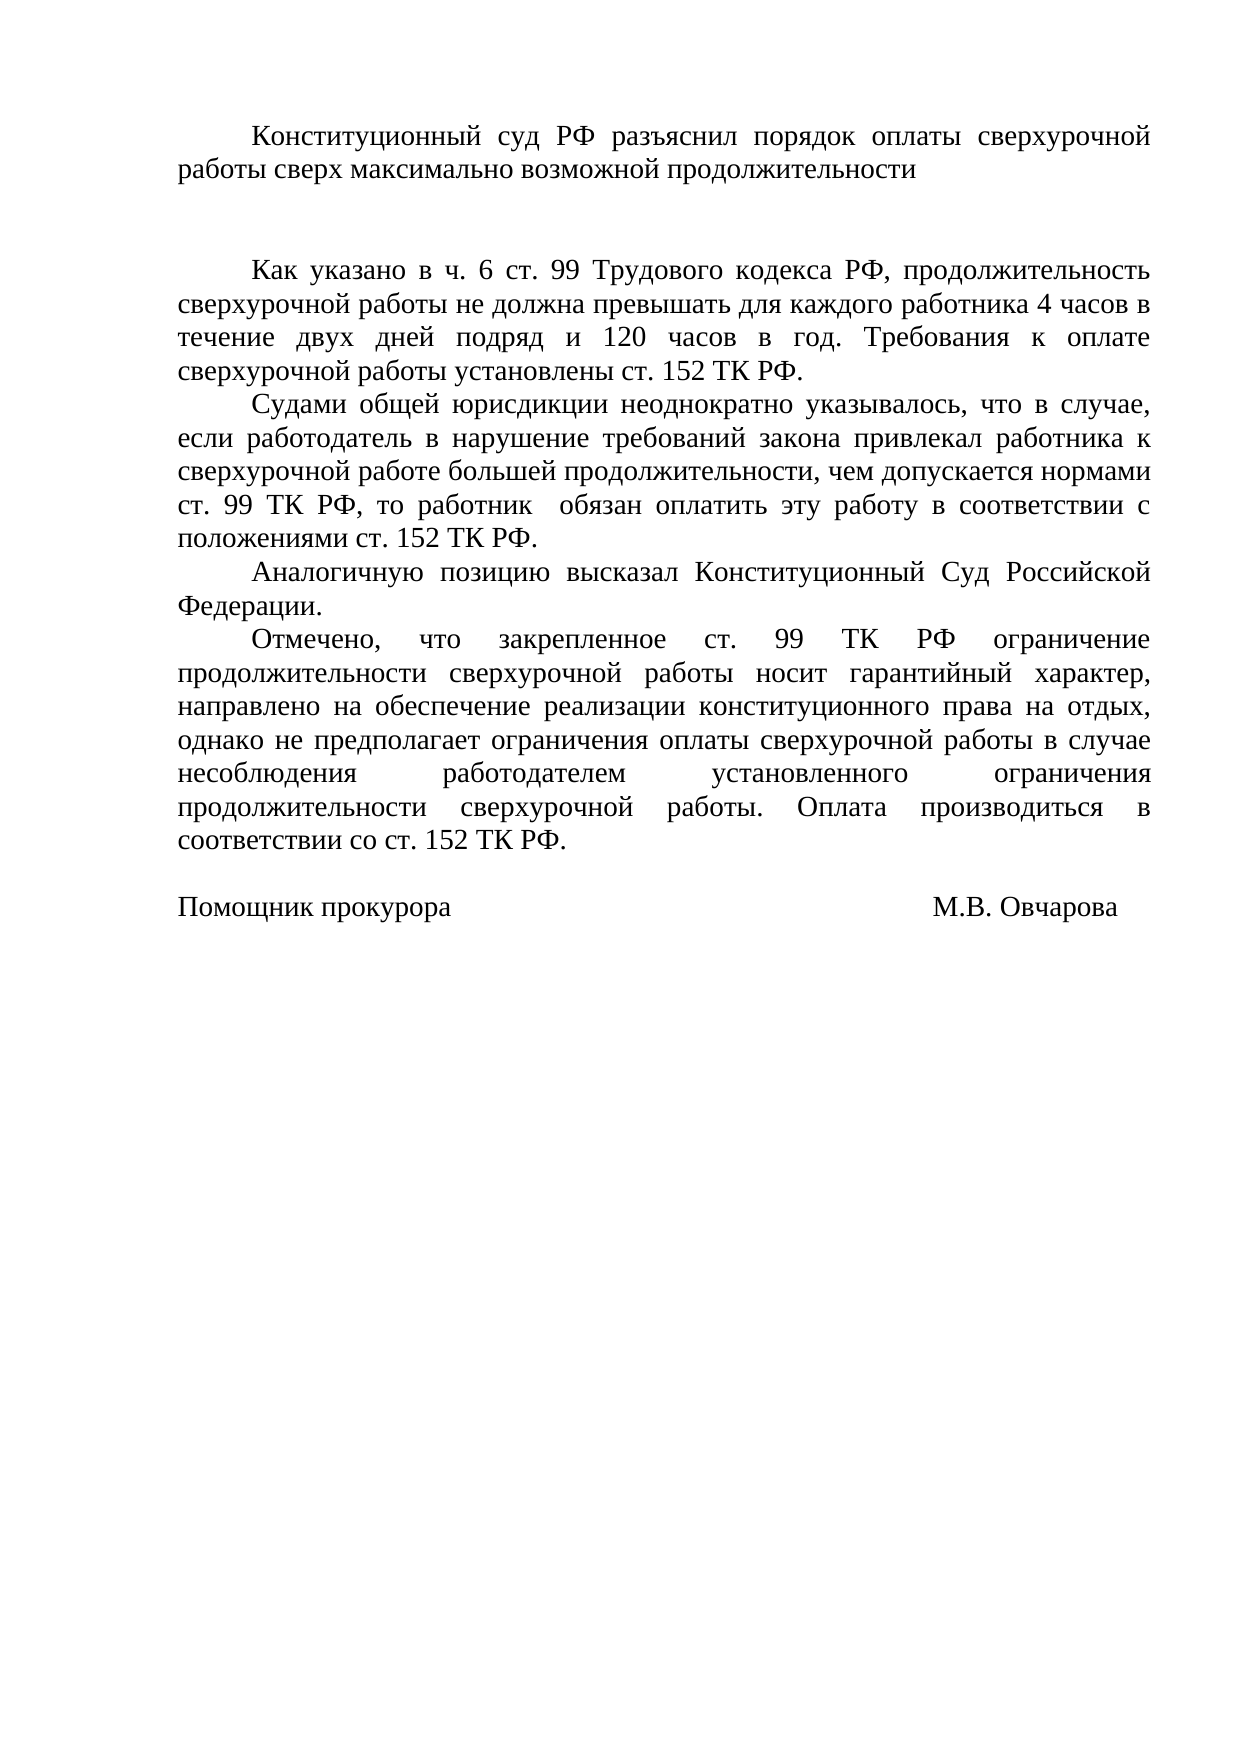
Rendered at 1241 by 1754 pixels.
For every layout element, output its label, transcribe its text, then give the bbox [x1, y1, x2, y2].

text Как указано в ч. 6 ст. 99 Трудового кодекса РФ, продолжительность сверхурочной работы не должна превышать для каждого работника 4 часов в течение двух дней подряд и 120 часов в год. Требования к оплате сверхурочной работы установлены ст. 152 ТК РФ. [177, 252, 1152, 386]
text Отмечено, что закрепленное ст. 99 ТК РФ ограничение продолжительности сверхурочной работы носит гарантийный характер, направлено на обеспечение реализации конституционного права на отдых, однако не предполагает ограничения оплаты сверхурочной работы в случае несоблюдения работодателем установленного ограничения продолжительности сверхурочной работы. Оплата производиться в соответствии со ст. 152 ТК РФ. [177, 621, 1152, 856]
text Помощник прокурора М.В. Овчарова [177, 889, 1152, 923]
text Аналогичную позицию высказал Конституционный Суд Российской Федерации. [177, 554, 1152, 621]
text Судами общей юрисдикции неоднократно указывалось, что в случае, если работодатель в нарушение требований закона привлекал работника к сверхурочной работе большей продолжительности, чем допускается нормами ст. 99 ТК РФ, то работник обязан оплатить эту работу в соответствии с положениями ст. 152 ТК РФ. [177, 386, 1152, 554]
text Конституционный суд РФ разъяснил порядок оплаты сверхурочной работы сверх максимально возможной продолжительности [177, 118, 1152, 185]
